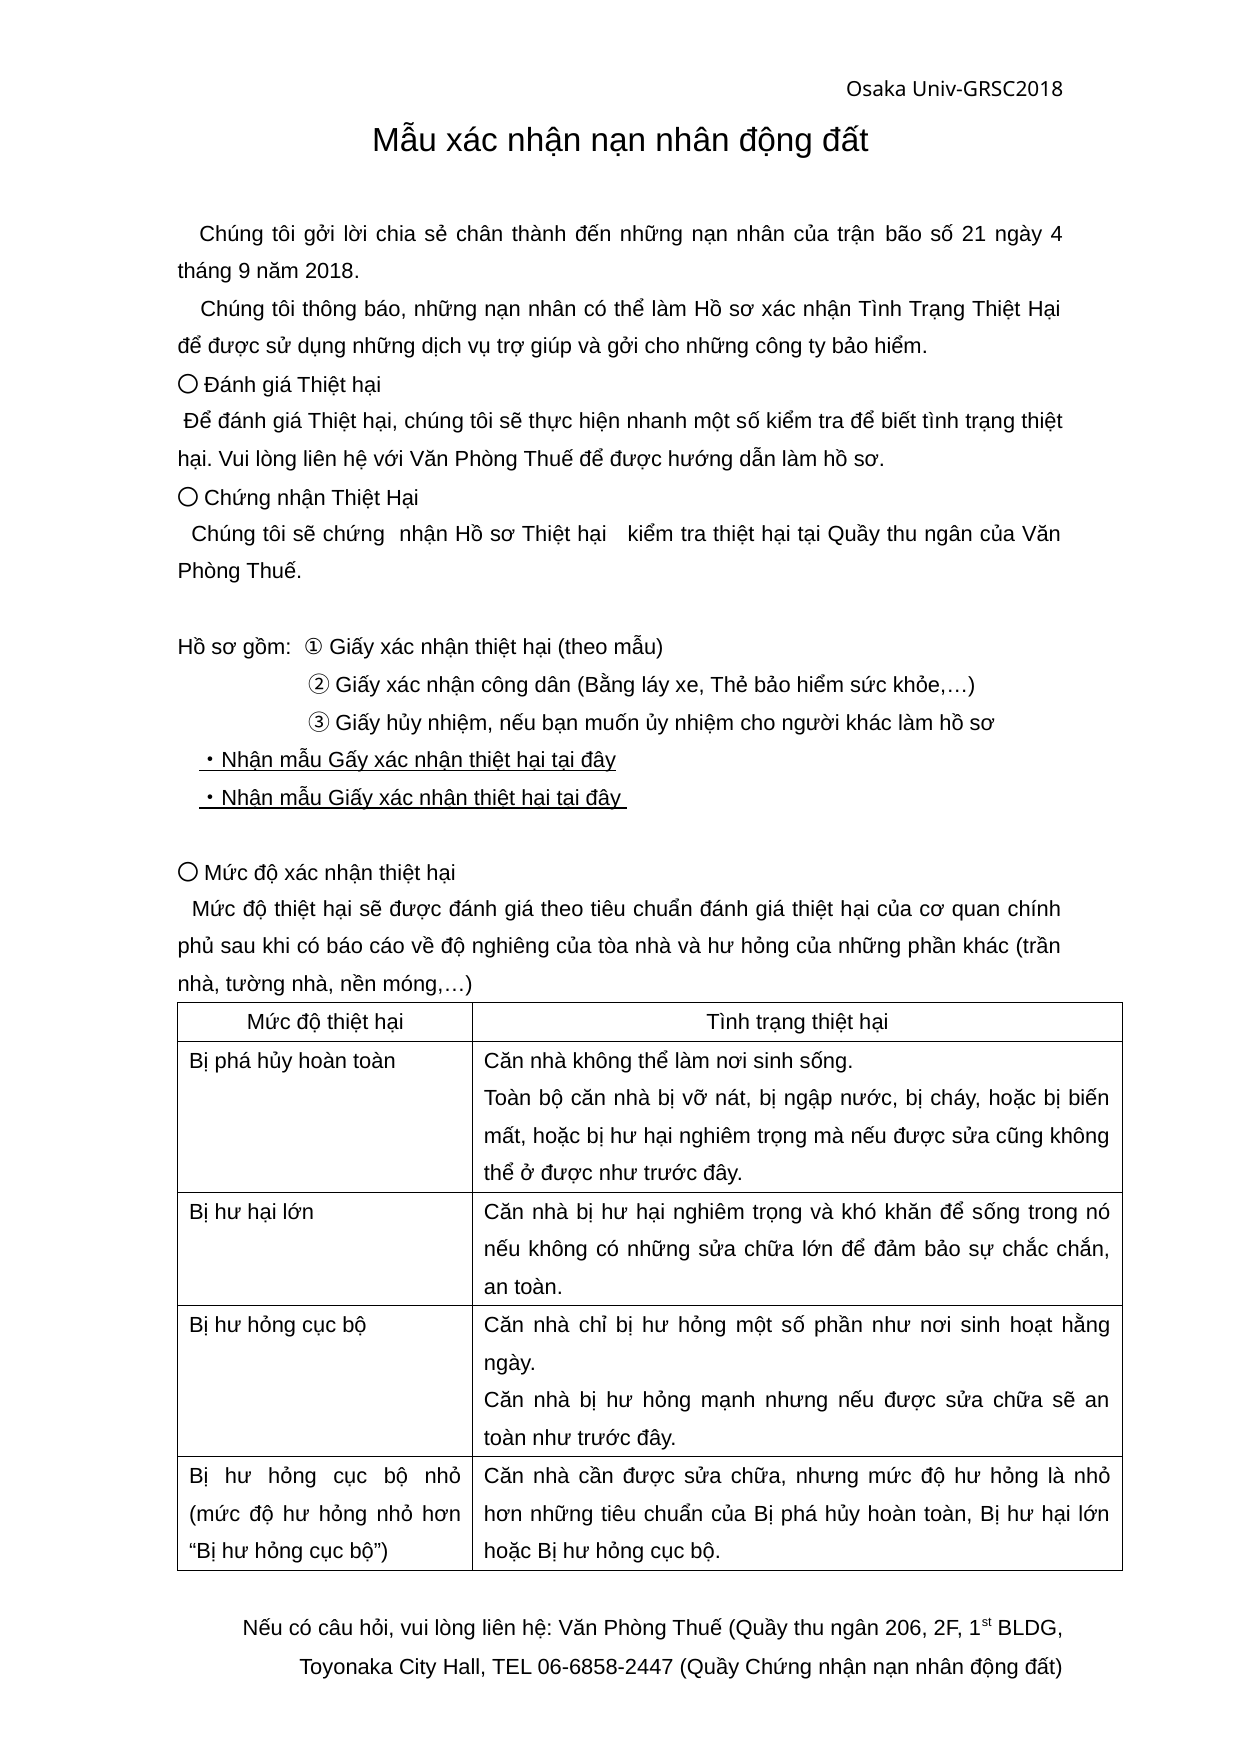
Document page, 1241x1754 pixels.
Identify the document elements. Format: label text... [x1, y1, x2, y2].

text Nếu có câu hỏi, vui lòng liên hệ: Văn Phòng Thuế (Quầy thu ngân 206, 2F, 1st BLDG, Toyonaka City Hall, TEL 06-6858-2447 (Quầy Chứng nhận nạn nhân động đất) [177, 1608, 1063, 1683]
table_cell Bị hư hỏng cục bộ nhỏ (mức độ hư hỏng nhỏ hơn “Bị hư hỏng cục bộ”) [178, 1457, 472, 1570]
text Mẫu xác nhận nạn nhân động đất [177, 102, 1063, 177]
text Mức độ thiệt hại sẽ được đánh giá theo tiêu chuẩn đánh giá thiệt hại của cơ quan chính phủ sau khi có báo cáo về độ nghiêng của tòa nhà và hư hỏng của những phần khác (trần nhà, tường nhà, nền móng,…) [177, 889, 1063, 1002]
text Osaka Univ-GRSC2018 [177, 74, 1063, 102]
text Chúng tôi sẽ chứng nhận Hồ sơ Thiệt hại kiểm tra thiệt hại tại Quầy thu ngân của Văn Phòng Thuế. [177, 514, 1063, 589]
table_cell Căn nhà cần được sửa chữa, nhưng mức độ hư hỏng là nhỏ hơn những tiêu chuẩn của Bị phá hủy hoàn toàn, Bị hư hại lớn hoặc Bị hư hỏng cục bộ. [473, 1457, 1122, 1570]
table_cell Bị hư hỏng cục bộ [178, 1306, 472, 1456]
table_cell Căn nhà bị hư hại nghiêm trọng và khó khăn để sống trong nó nếu không có những sửa chữa lớn để đảm bảo sự chắc chắn, an toàn. [473, 1193, 1122, 1305]
text Để đánh giá Thiệt hại, chúng tôi sẽ thực hiện nhanh một số kiểm tra để biết tình trạng thiệt hại. Vui lòng liên hệ với Văn Phòng Thuế để được hướng dẫn làm hồ sơ. [177, 402, 1063, 477]
table_header Mức độ thiệt hại [178, 1003, 472, 1041]
text Chúng tôi gởi lời chia sẻ chân thành đến những nạn nhân của trận bão số 21 ngày 4 tháng 9 năm 2018. [177, 214, 1063, 289]
table_cell Căn nhà không thể làm nơi sinh sống. Toàn bộ căn nhà bị vỡ nát, bị ngập nước, bị cháy, hoặc bị biến mất, hoặc bị hư hại nghiêm trọng mà nếu được sửa cũng không thể ở được như trước đây. [473, 1042, 1122, 1192]
text ・Nhận mẫu Giấy xác nhận thiệt hại tại đây [177, 777, 1063, 814]
table_cell Bị hư hại lớn [178, 1193, 472, 1305]
text Chúng tôi thông báo, những nạn nhân có thể làm Hồ sơ xác nhận Tình Trạng Thiệt Hại để được sử dụng những dịch vụ trợ giúp và gởi cho những công ty bảo hiểm. [177, 289, 1063, 364]
text 〇 Mức độ xác nhận thiệt hại [177, 852, 1063, 889]
table_cell Căn nhà chỉ bị hư hỏng một số phần như nơi sinh hoạt hằng ngày. Căn nhà bị hư hỏng mạnh nhưng nếu được sửa chữa sẽ an toàn như trước đây. [473, 1306, 1122, 1456]
text ③ Giấy hủy nhiệm, nếu bạn muốn ủy nhiệm cho người khác làm hồ sơ [177, 702, 1063, 739]
text 〇 Đánh giá Thiệt hại [177, 364, 1063, 402]
text ・Nhận mẫu Gấy xác nhận thiệt hại tại đây [177, 739, 1063, 777]
text ② Giấy xác nhận công dân (Bằng láy xe, Thẻ bảo hiểm sức khỏe,…) [177, 664, 1063, 702]
table_cell Bị phá hủy hoàn toàn [178, 1042, 472, 1192]
table_header Tình trạng thiệt hại [473, 1003, 1122, 1041]
text 〇 Chứng nhận Thiệt Hại [177, 477, 1063, 514]
text Hồ sơ gồm: ① Giấy xác nhận thiệt hại (theo mẫu) [177, 627, 1063, 664]
